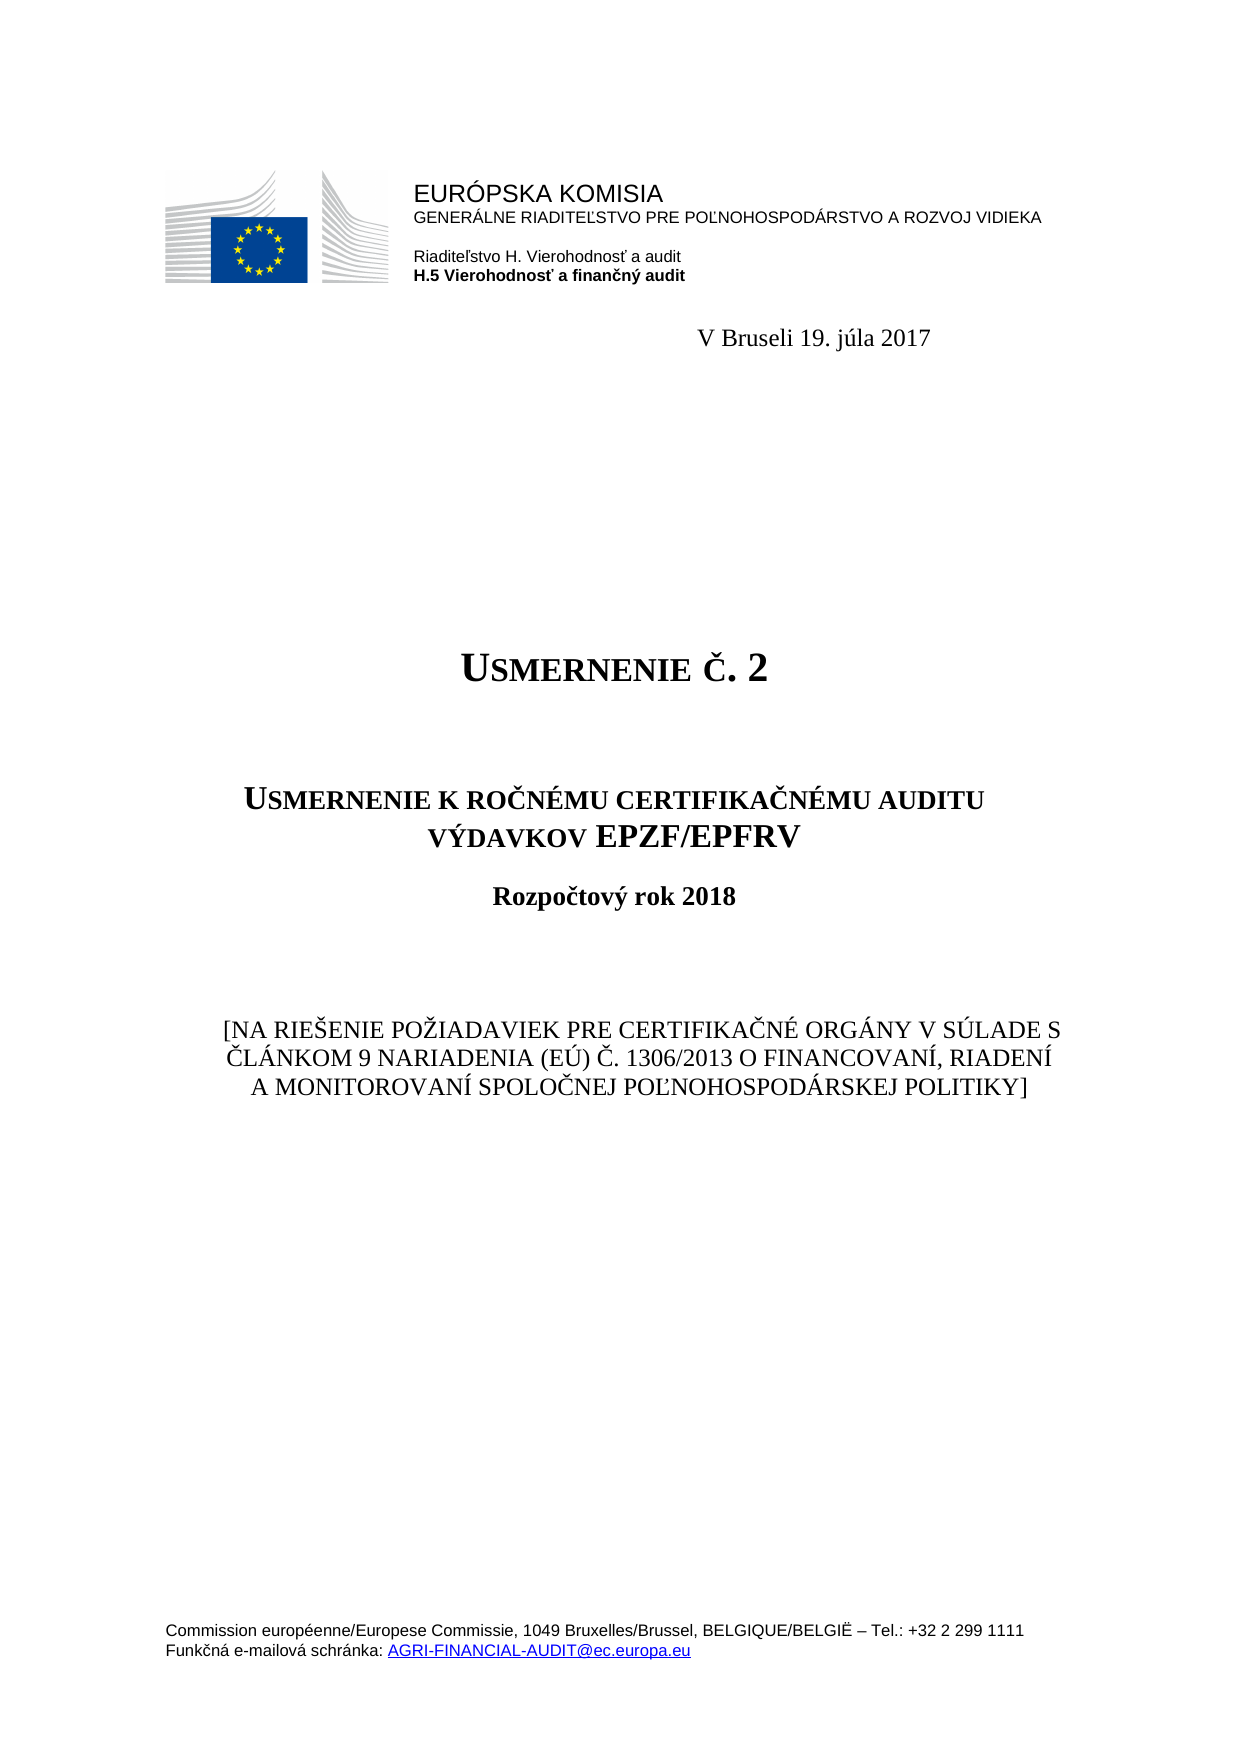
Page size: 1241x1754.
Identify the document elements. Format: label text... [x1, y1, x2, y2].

text [NA RIEŠENIE POŽIADAVIEK PRE CERTIFIKAČNÉ ORGÁNY V SÚLADE S ČLÁNKOM 9 NARIADENIA (EÚ) Č. 1306/2013 O FINANCOVANÍ, RIADENÍ A MONITOROVANÍ SPOLOČNEJ POĽNOHOSPODÁRSKEJ POLITIKY] [216, 1015, 1063, 1101]
text USMERNENIE K ROČNÉMU CERTIFIKAČNÉMU AUDITU VÝDAVKOV EPZF/EPFRV [165, 778, 1063, 855]
text V Bruseli 19. júla 2017 [697, 323, 1122, 352]
table_header [165, 170, 413, 323]
table_header EURÓPSKA KOMISIA GENERÁLNE RIADITEĽSTVO PRE POĽNOHOSPODÁRSTVO A ROZVOJ VIDIEKA Riaditeľstvo H. Vierohodnosť a audit H.5 Vierohodnosť a finančný audit [413, 170, 1152, 323]
picture [165, 170, 389, 283]
text Usmernenie č. 2 [165, 642, 1063, 690]
text Rozpočtový rok 2018 [165, 880, 1063, 911]
